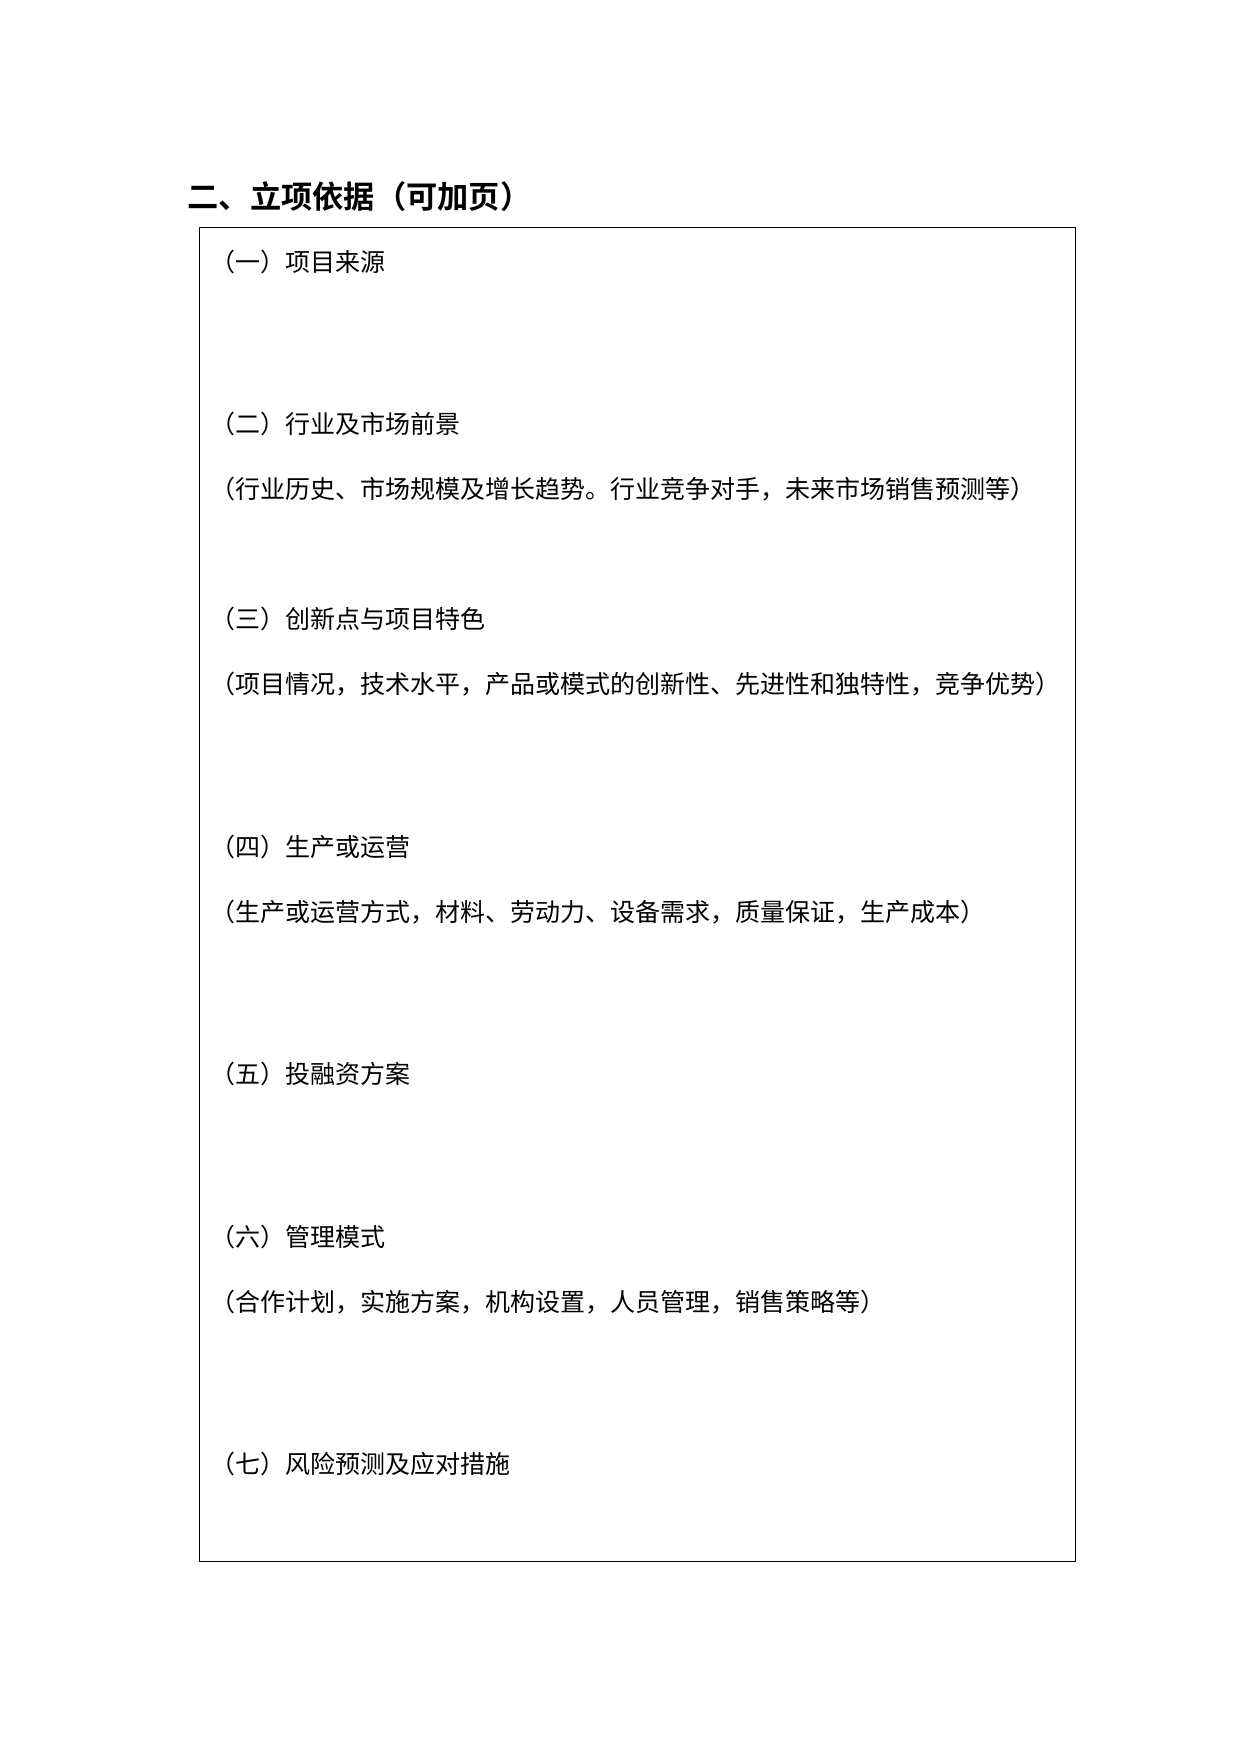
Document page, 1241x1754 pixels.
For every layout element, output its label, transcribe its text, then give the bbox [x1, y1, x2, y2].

text 二、立项依据（可加页） [187, 162, 1053, 227]
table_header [200, 228, 1075, 1561]
